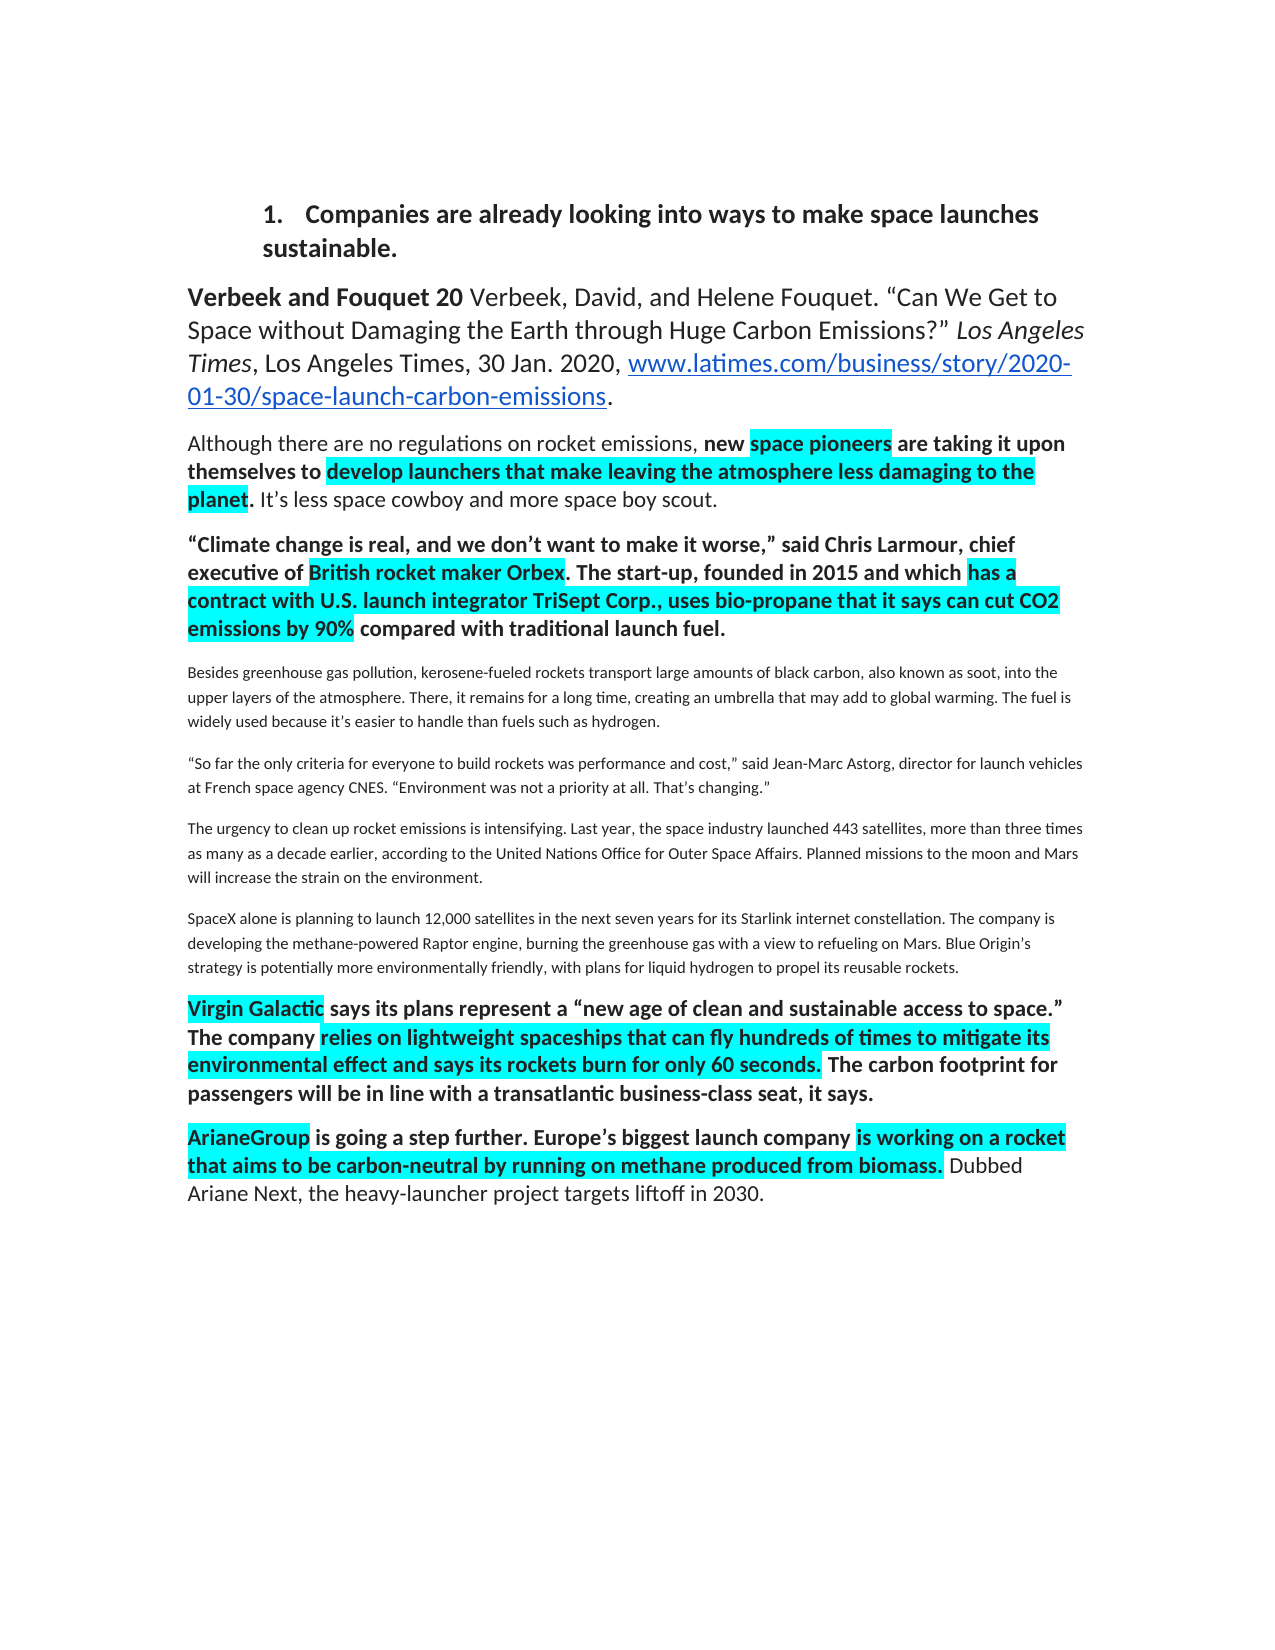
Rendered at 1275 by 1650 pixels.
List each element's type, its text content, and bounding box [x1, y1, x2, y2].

text “Climate change is real, and we don’t want to make it worse,” said Chris Larmour, chief executive of British rocket maker Orbex. The start-up, founded in 2015 and which has a contract with U.S. launch integrator TriSept Corp., uses bio-propane that it says can cut CO2 emissions by 90% compared with traditional launch fuel. [187, 530, 1087, 642]
text Besides greenhouse gas pollution, kerosene-fueled rockets transport large amounts of black carbon, also known as soot, into the upper layers of the atmosphere. There, it remains for a long time, creating an umbrella that may add to global warming. The fuel is widely used because it’s easier to handle than fuels such as hydrogen. [187, 659, 1087, 732]
text Virgin Galactic says its plans represent a “new age of clean and sustainable access to space.” The company relies on lightweight spaceships that can fly hundreds of times to mitigate its environmental effect and says its rockets burn for only 60 seconds. The carbon footprint for passengers will be in line with a transatlantic business-class seat, it says. [187, 994, 1087, 1107]
text ArianeGroup is going a step further. Europe’s biggest launch company is working on a rocket that aims to be carbon-neutral by running on methane produced from biomass. Dubbed Ariane Next, the heavy-launcher project targets liftoff in 2030. [187, 1123, 1087, 1207]
text SpaceX alone is planning to launch 12,000 satellites in the next seven years for its Starlink internet constellation. The company is developing the methane-powered Raptor engine, burning the greenhouse gas with a view to refueling on Mars. Blue Origin’s strategy is potentially more environmentally friendly, with plans for liquid hydrogen to propel its reusable rockets. [187, 904, 1087, 978]
text 1. Companies are already looking into ways to make space launches sustainable. [262, 198, 1087, 264]
text Although there are no regulations on rocket emissions, new space pioneers are taking it upon themselves to develop launchers that make leaving the atmosphere less damaging to the planet. It’s less space cowboy and more space boy scout. [187, 429, 1087, 513]
text Verbeek and Fouquet 20 Verbeek, David, and Helene Fouquet. “Can We Get to Space without Damaging the Earth through Huge Carbon Emissions?” Los Angeles Times, Los Angeles Times, 30 Jan. 2020, www.latimes.com/business/story/2020-01-30/space-launch-carbon-emissions. [187, 280, 1087, 412]
text The urgency to clean up rocket emissions is intensifying. Last year, the space industry launched 443 satellites, more than three times as many as a decade earlier, according to the United Nations Office for Outer Space Affairs. Planned missions to the moon and Mars will increase the strain on the environment. [187, 814, 1087, 888]
text “So far the only criteria for everyone to build rockets was performance and cost,” said Jean-Marc Astorg, director for launch vehicles at French space agency CNES. “Environment was not a priority at all. That’s changing.” [187, 749, 1087, 798]
